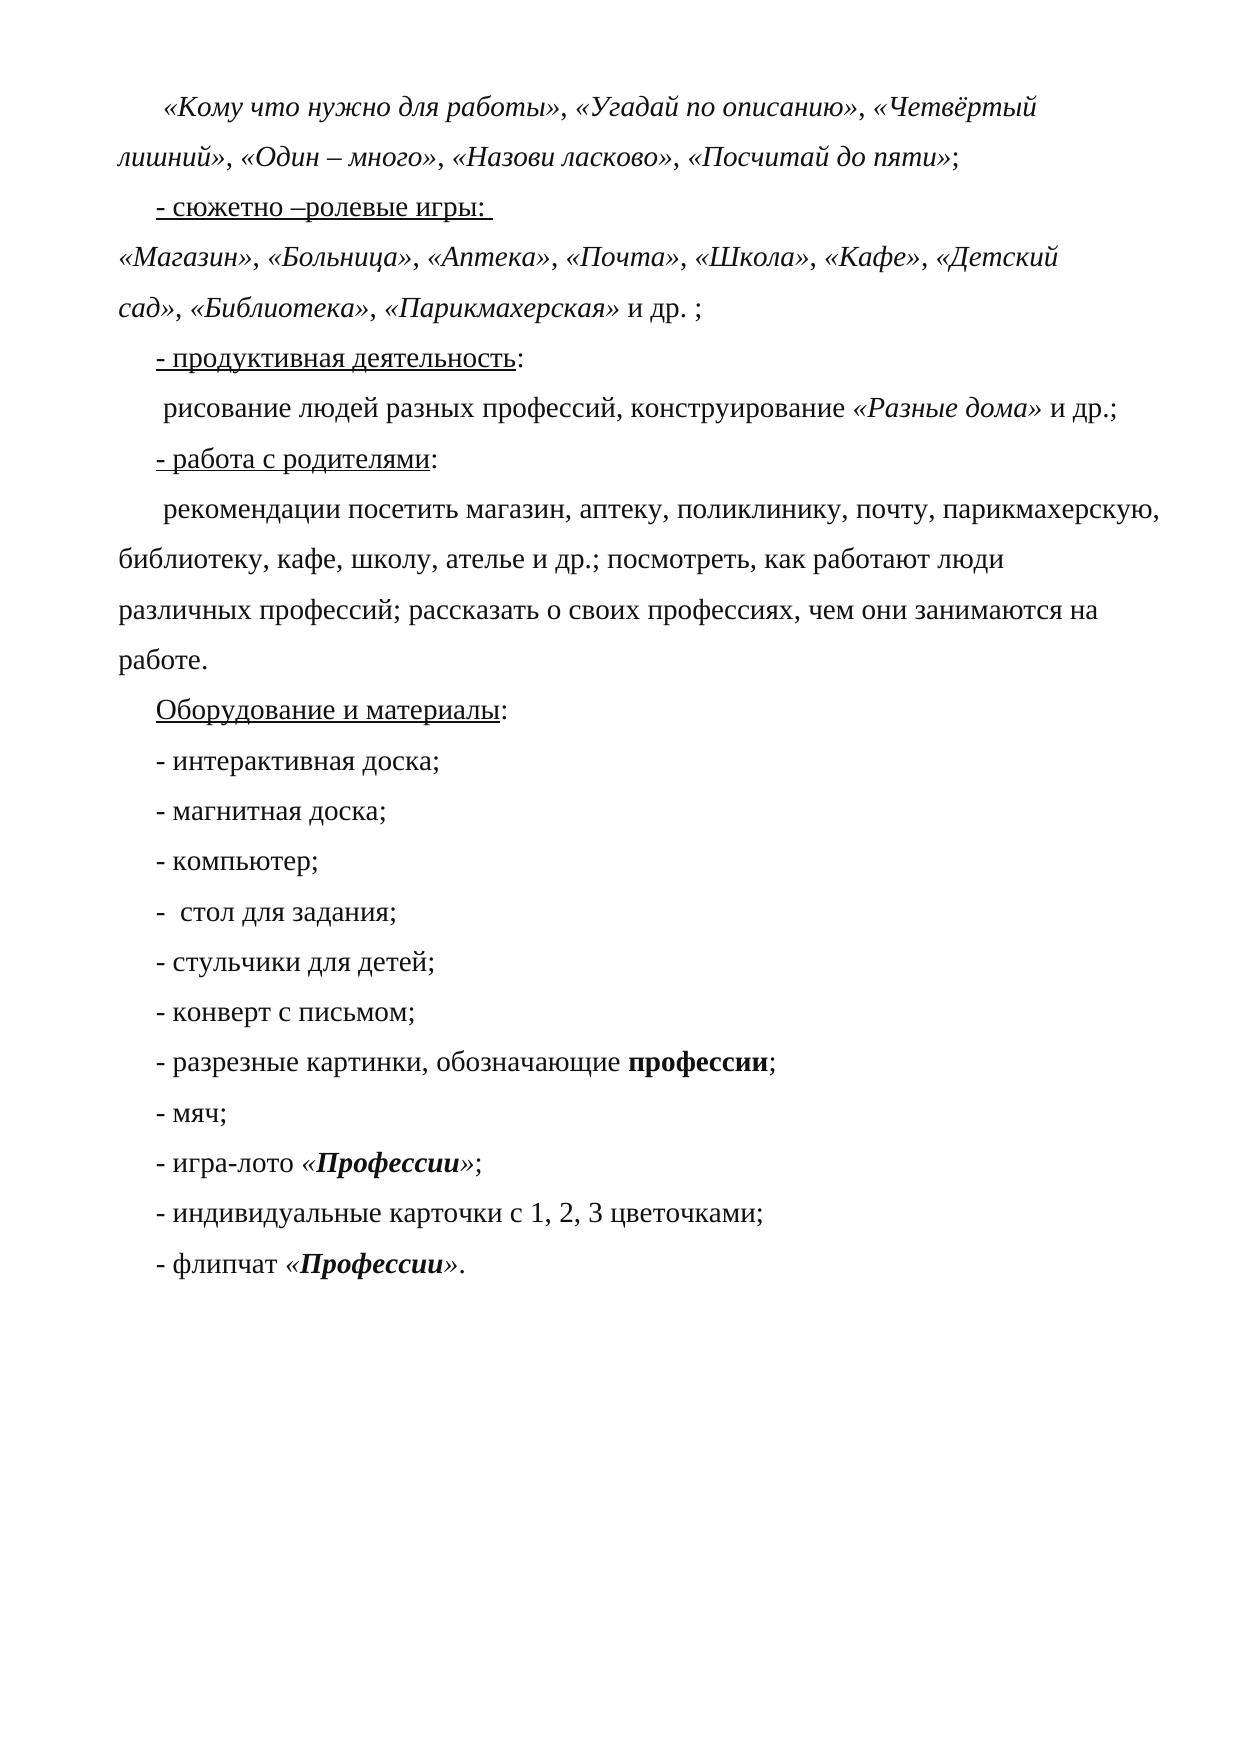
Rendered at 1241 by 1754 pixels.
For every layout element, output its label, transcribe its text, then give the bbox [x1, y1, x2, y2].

text - индивидуальные карточки с 1, 2, 3 цветочками; [118, 1196, 1167, 1229]
text Оборудование и материалы: [118, 692, 1167, 726]
text - разрезные картинки, обозначающие профессии; [118, 1044, 1167, 1078]
text - стульчики для детей; [118, 944, 1167, 977]
text - игра-лото «Профессии»; [118, 1145, 1167, 1179]
text - мяч; [118, 1095, 1167, 1128]
text рекомендации посетить магазин, аптеку, поликлинику, почту, парикмахерскую, библиотеку, кафе, школу, ателье и др.; посмотреть, как работают люди различных профессий; рассказать о своих профессиях, чем они занимаются на работе. [118, 491, 1167, 676]
text - продуктивная деятельность: [118, 340, 1167, 374]
text - работа с родителями: [118, 441, 1167, 474]
text - магнитная доска; [118, 793, 1167, 827]
text «Кому что нужно для работы», «Угадай по описанию», «Четвёртый лишний», «Один – много», «Назови ласково», «Посчитай до пяти»; [118, 89, 1167, 172]
text - конверт с письмом; [118, 994, 1167, 1028]
text рисование людей разных профессий, конструирование «Разные дома» и др.; [118, 391, 1167, 424]
text - сюжетно –ролевые игры: «Магазин», «Больница», «Аптека», «Почта», «Школа», «Кафе», «Детский сад», «Библиотека», «Парикмахерская» и др. ; [118, 189, 1167, 323]
text - интерактивная доска; [118, 743, 1167, 776]
text - стол для задания; [118, 894, 1167, 927]
text - компьютер; [118, 843, 1167, 877]
text - флипчат «Профессии». [118, 1246, 1167, 1279]
